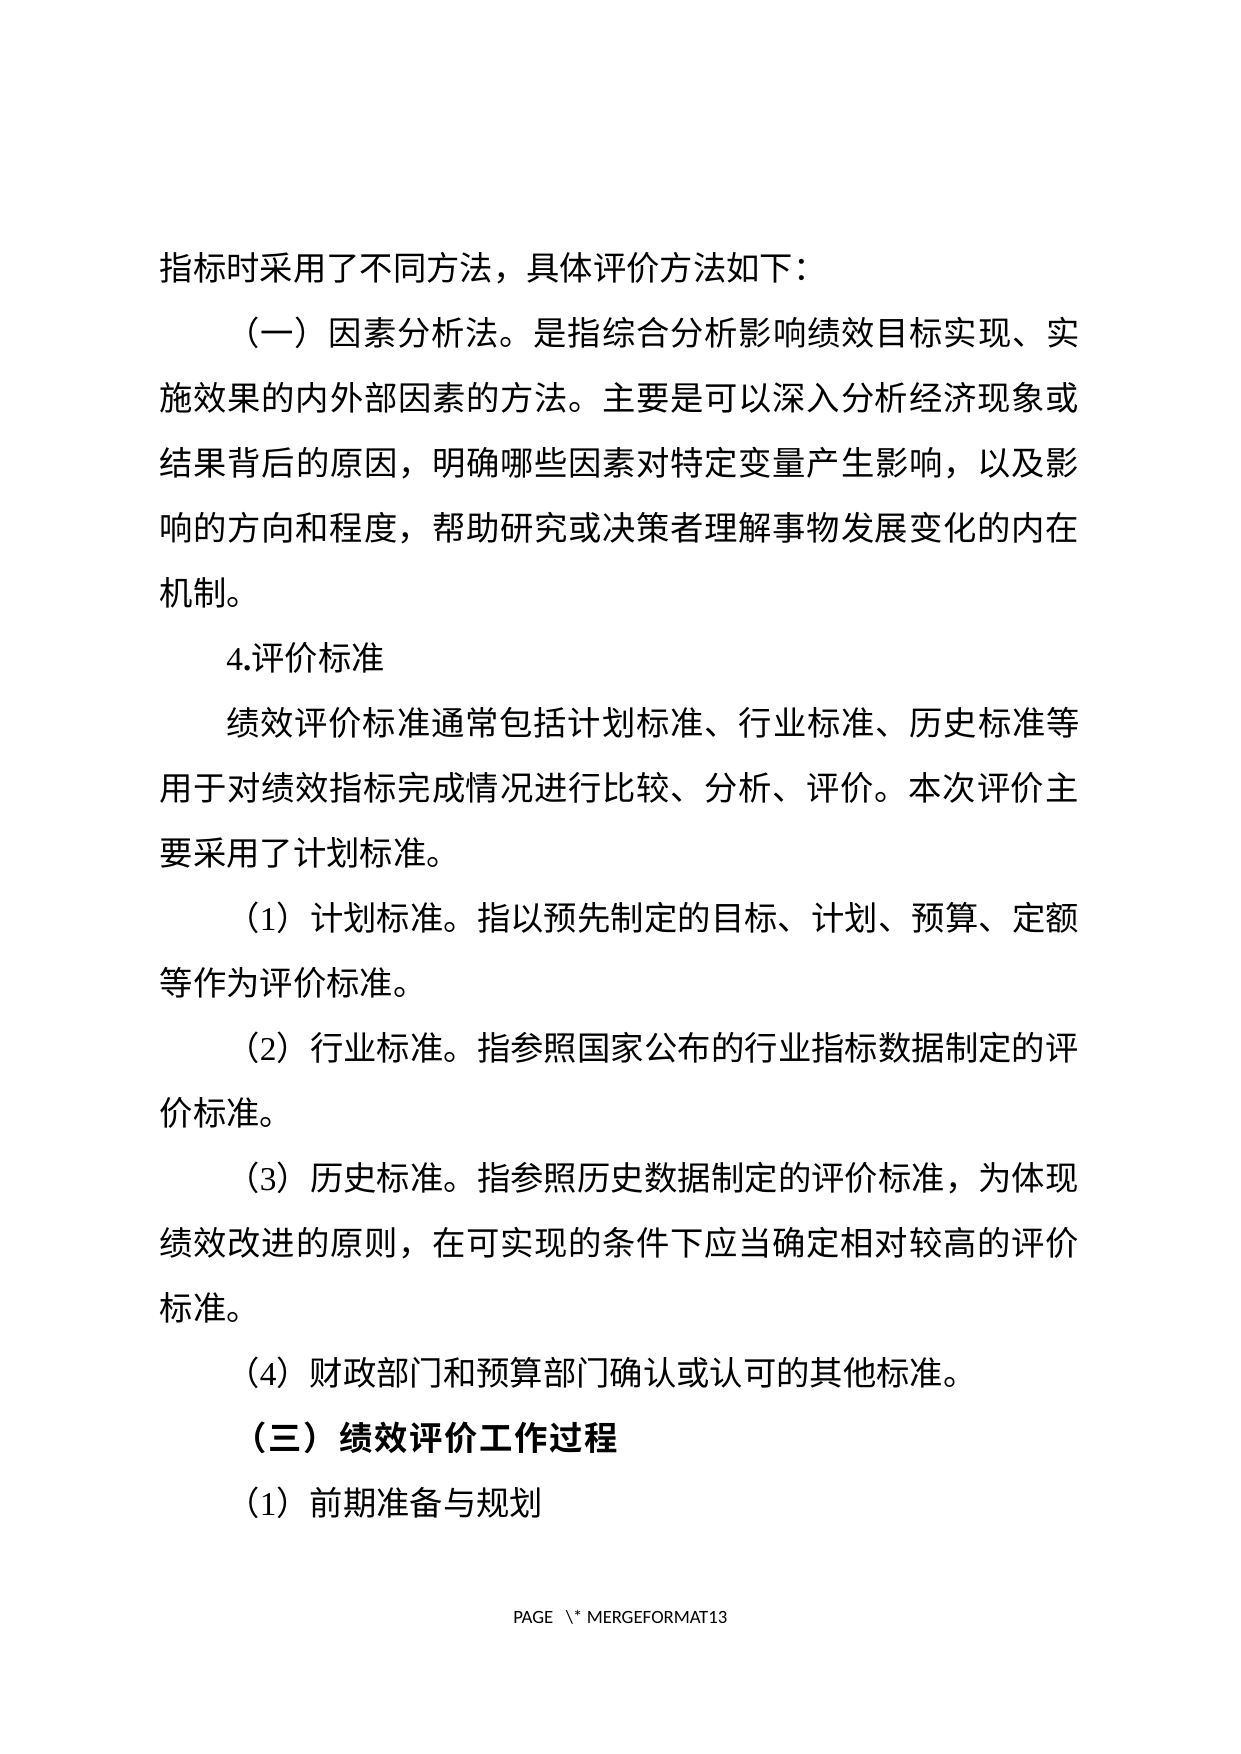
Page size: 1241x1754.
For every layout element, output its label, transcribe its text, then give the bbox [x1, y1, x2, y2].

title 绩效评价工作过程 [159, 1403, 1081, 1468]
title （1）计划标准。指以预先制定的目标、计划、预算、定额等作为评价标准。 [159, 883, 1081, 1013]
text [159, 233, 1081, 298]
text （1）前期准备与规划 [159, 1468, 1081, 1533]
title 绩效评价标准通常包括计划标准、行业标准、历史标准等，用于对绩效指标完成情况进行比较、分析、评价。本次评价主要采用了计划标准。 [159, 688, 1081, 883]
title 4.评价标准 [159, 623, 1081, 688]
title （4）财政部门和预算部门确认或认可的其他标准。 [159, 1338, 1081, 1403]
title （3）历史标准。指参照历史数据制定的评价标准，为体现绩效改进的原则，在可实现的条件下应当确定相对较高的评价标准。 [159, 1143, 1081, 1338]
title （2）行业标准。指参照国家公布的行业指标数据制定的评价标准。 [159, 1013, 1081, 1143]
text （一）因素分析法。是指综合分析影响绩效目标实现、实施效果的内外部因素的方法。主要是可以深入分析经济现象或结果背后的原因，明确哪些因素对特定变量产生影响，以及影响的方向和程度，帮助研究或决策者理解事物发展变化的内在机制。 [159, 298, 1081, 623]
